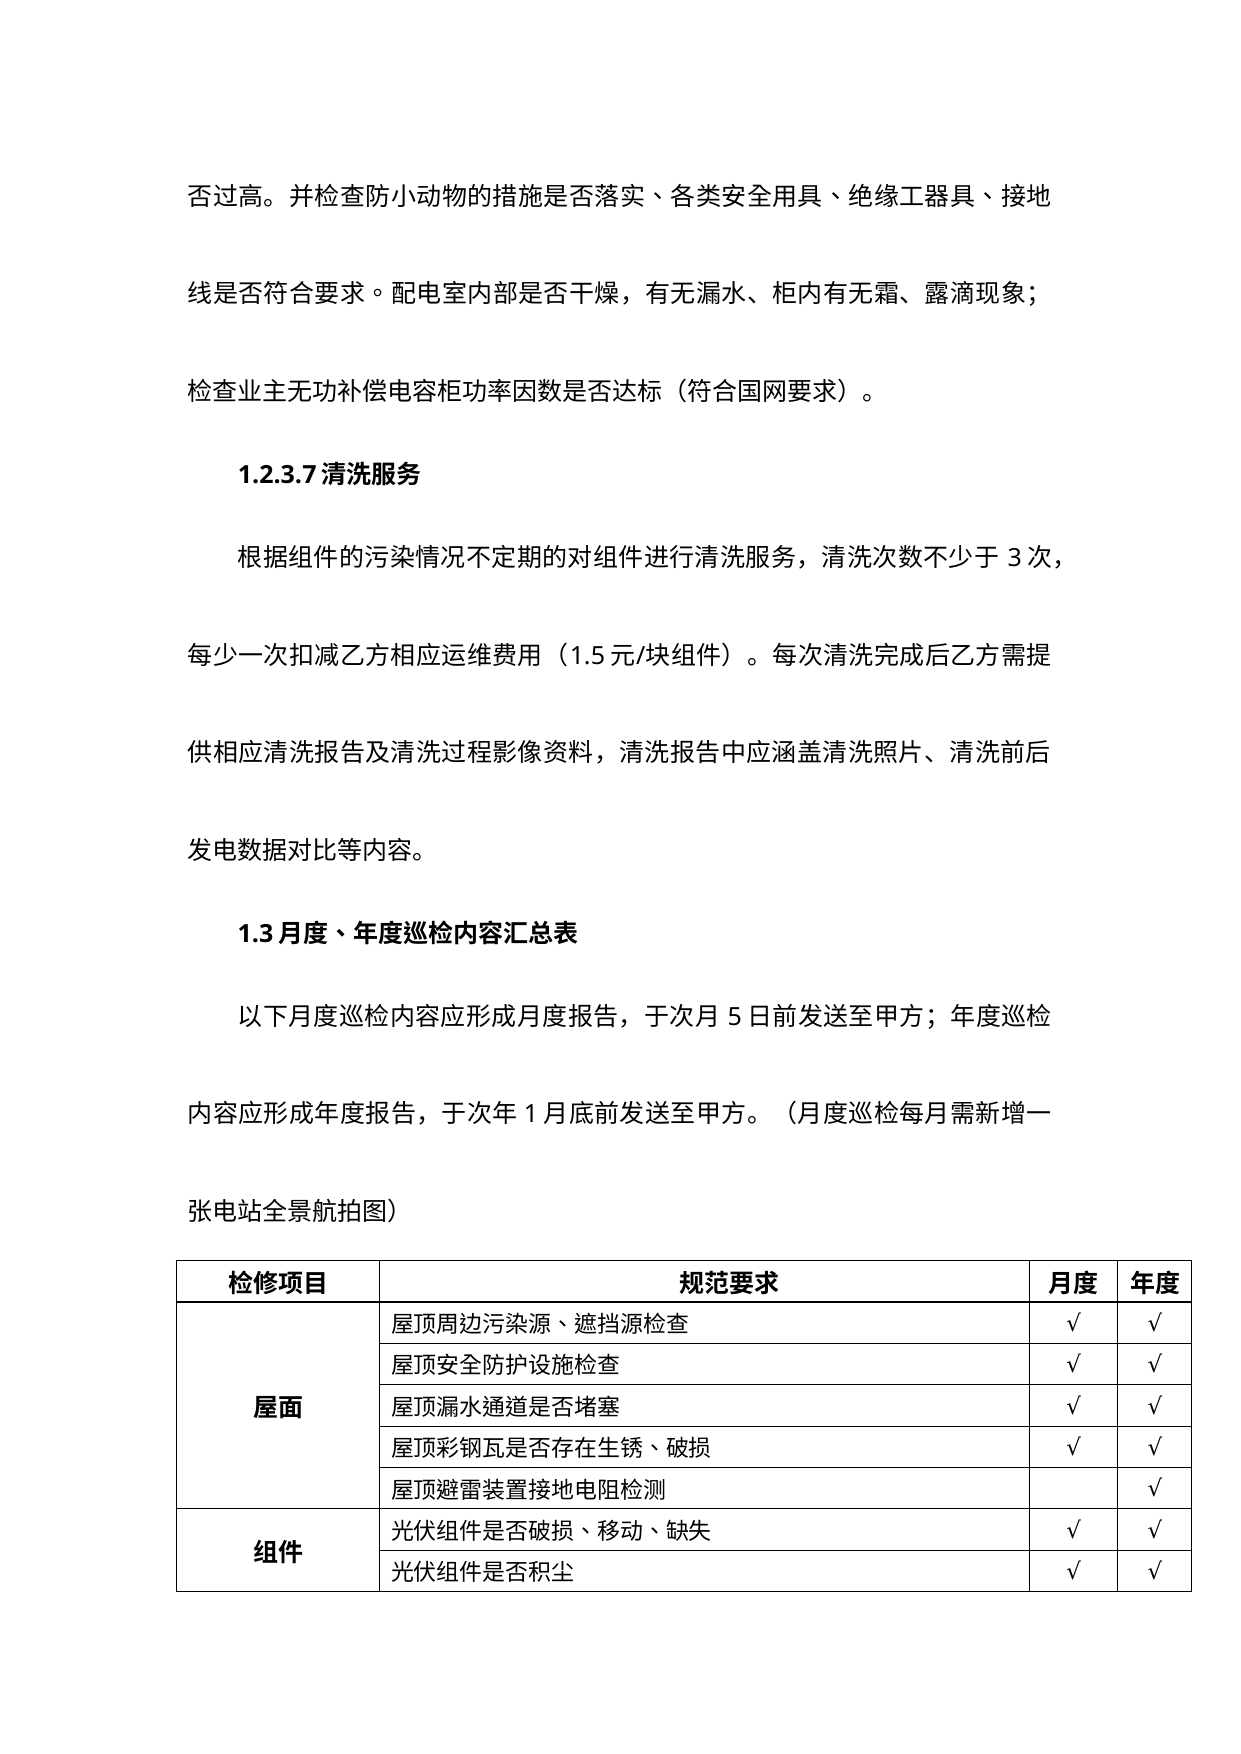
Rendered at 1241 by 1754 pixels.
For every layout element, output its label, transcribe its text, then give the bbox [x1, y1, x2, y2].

table_cell 光伏组件是否破损、移动、缺失 [380, 1509, 1029, 1549]
table_cell 屋面 [177, 1303, 379, 1508]
table_cell √ [1030, 1427, 1117, 1467]
table_header 年度 [1118, 1261, 1191, 1301]
text 根据组件的污染情况不定期的对组件进行清洗服务，清洗次数不少于3次，每少一次扣减乙方相应运维费用（1.5元/块组件）。每次清洗完成后乙方需提供相应清洗报告及清洗过程影像资料，清洗报告中应涵盖清洗照片、清洗前后发电数据对比等内容。 [187, 523, 1053, 881]
table_cell √ [1030, 1303, 1117, 1343]
table_cell 组件 [177, 1509, 379, 1591]
table_cell 屋顶彩钢瓦是否存在生锈、破损 [380, 1427, 1029, 1467]
table_cell √ [1030, 1385, 1117, 1426]
table_cell √ [1030, 1344, 1117, 1384]
table_cell 屋顶周边污染源、遮挡源检查 [380, 1303, 1029, 1343]
table_cell 光伏组件是否积尘 [380, 1551, 1029, 1591]
subtitle 1.3月度、年度巡检内容汇总表 [237, 899, 1053, 964]
table_cell √ [1118, 1303, 1191, 1343]
table_cell √ [1118, 1468, 1191, 1508]
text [187, 162, 1053, 422]
table_cell √ [1118, 1385, 1191, 1426]
table_cell 屋顶安全防护设施检查 [380, 1344, 1029, 1384]
table_cell √ [1030, 1509, 1117, 1549]
table_header 检修项目 [177, 1261, 379, 1301]
table_cell [1030, 1468, 1117, 1508]
table_cell 屋顶漏水通道是否堵塞 [380, 1385, 1029, 1426]
table_cell √ [1030, 1551, 1117, 1591]
table_cell √ [1118, 1509, 1191, 1549]
table_header 规范要求 [380, 1261, 1029, 1301]
table_cell √ [1118, 1551, 1191, 1591]
table_cell √ [1118, 1344, 1191, 1384]
table_cell √ [1118, 1427, 1191, 1467]
table_cell 屋顶避雷装置接地电阻检测 [380, 1468, 1029, 1508]
table_header 月度 [1030, 1261, 1117, 1301]
text 以下月度巡检内容应形成月度报告，于次月5日前发送至甲方；年度巡检内容应形成年度报告，于次年1月底前发送至甲方。（月度巡检每月需新增一张电站全景航拍图） [187, 982, 1053, 1242]
text 1.2.3.7清洗服务 [187, 440, 1053, 505]
